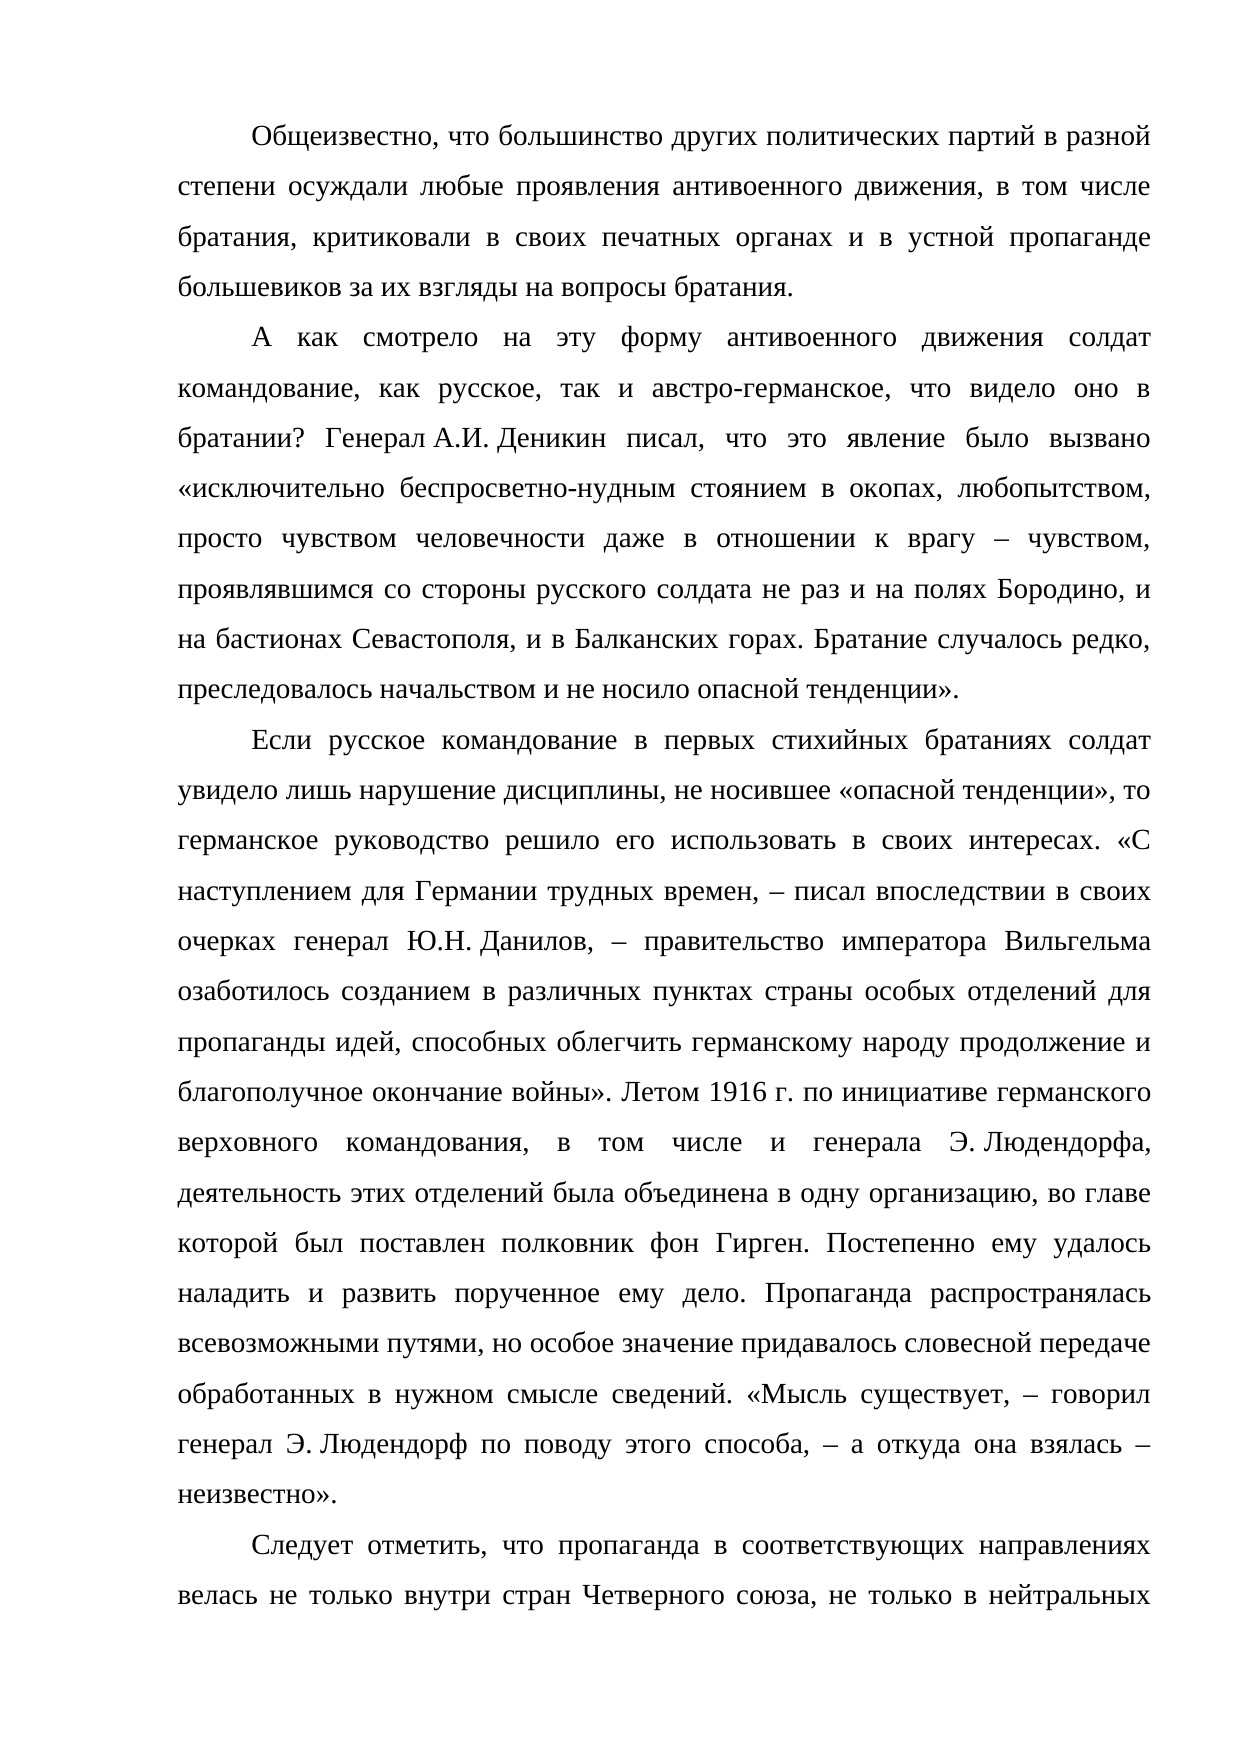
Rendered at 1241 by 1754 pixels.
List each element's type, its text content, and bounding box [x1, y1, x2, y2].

text Общеизвестно, что большинство других политических партий в разной степени осуждали любые проявления антивоенного движения, в том числе братания, критиковали в своих печатных органах и в устной пропаганде большевиков за их взгляды на вопросы братания. [177, 118, 1152, 303]
text А как смотрело на эту форму антивоенного движения солдат командование, как русское, так и австро-германское, что видело оно в братании? Генерал А.И. Деникин писал, что это явление было вызвано «исключительно беспросветно-нудным стоянием в окопах, любопытством, просто чувством человечности даже в отношении к врагу – чувством, проявлявшимся со стороны русского солдата не раз и на полях Бородино, и на бастионах Севастополя, и в Балканских горах. Братание случалось редко, преследовалось начальством и не носило опасной тенденции». [177, 319, 1152, 705]
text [177, 1527, 1152, 1611]
text Если русское командование в первых стихийных братаниях солдат увидело лишь нарушение дисциплины, не носившее «опасной тенденции», то германское руководство решило его использовать в своих интересах. «С наступлением для Германии трудных времен, – писал впоследствии в своих очерках генерал Ю.Н. Данилов, – правительство императора Вильгельма озаботилось созданием в различных пунктах страны особых отделений для пропаганды идей, способных облегчить германскому народу продолжение и благополучное окончание войны». Летом 1916 г. по инициативе германского верховного командования, в том числе и генерала Э. Людендорфа, деятельность этих отделений была объединена в одну организацию, во главе которой был поставлен полковник фон Гирген. Постепенно ему удалось наладить и развить порученное ему дело. Пропаганда распространялась всевозможными путями, но особое значение придавалось словесной передаче обработанных в нужном смысле сведений. «Мысль существует, – говорил генерал Э. Людендорф по поводу этого способа, – а откуда она взялась – неизвестно». [177, 722, 1152, 1510]
